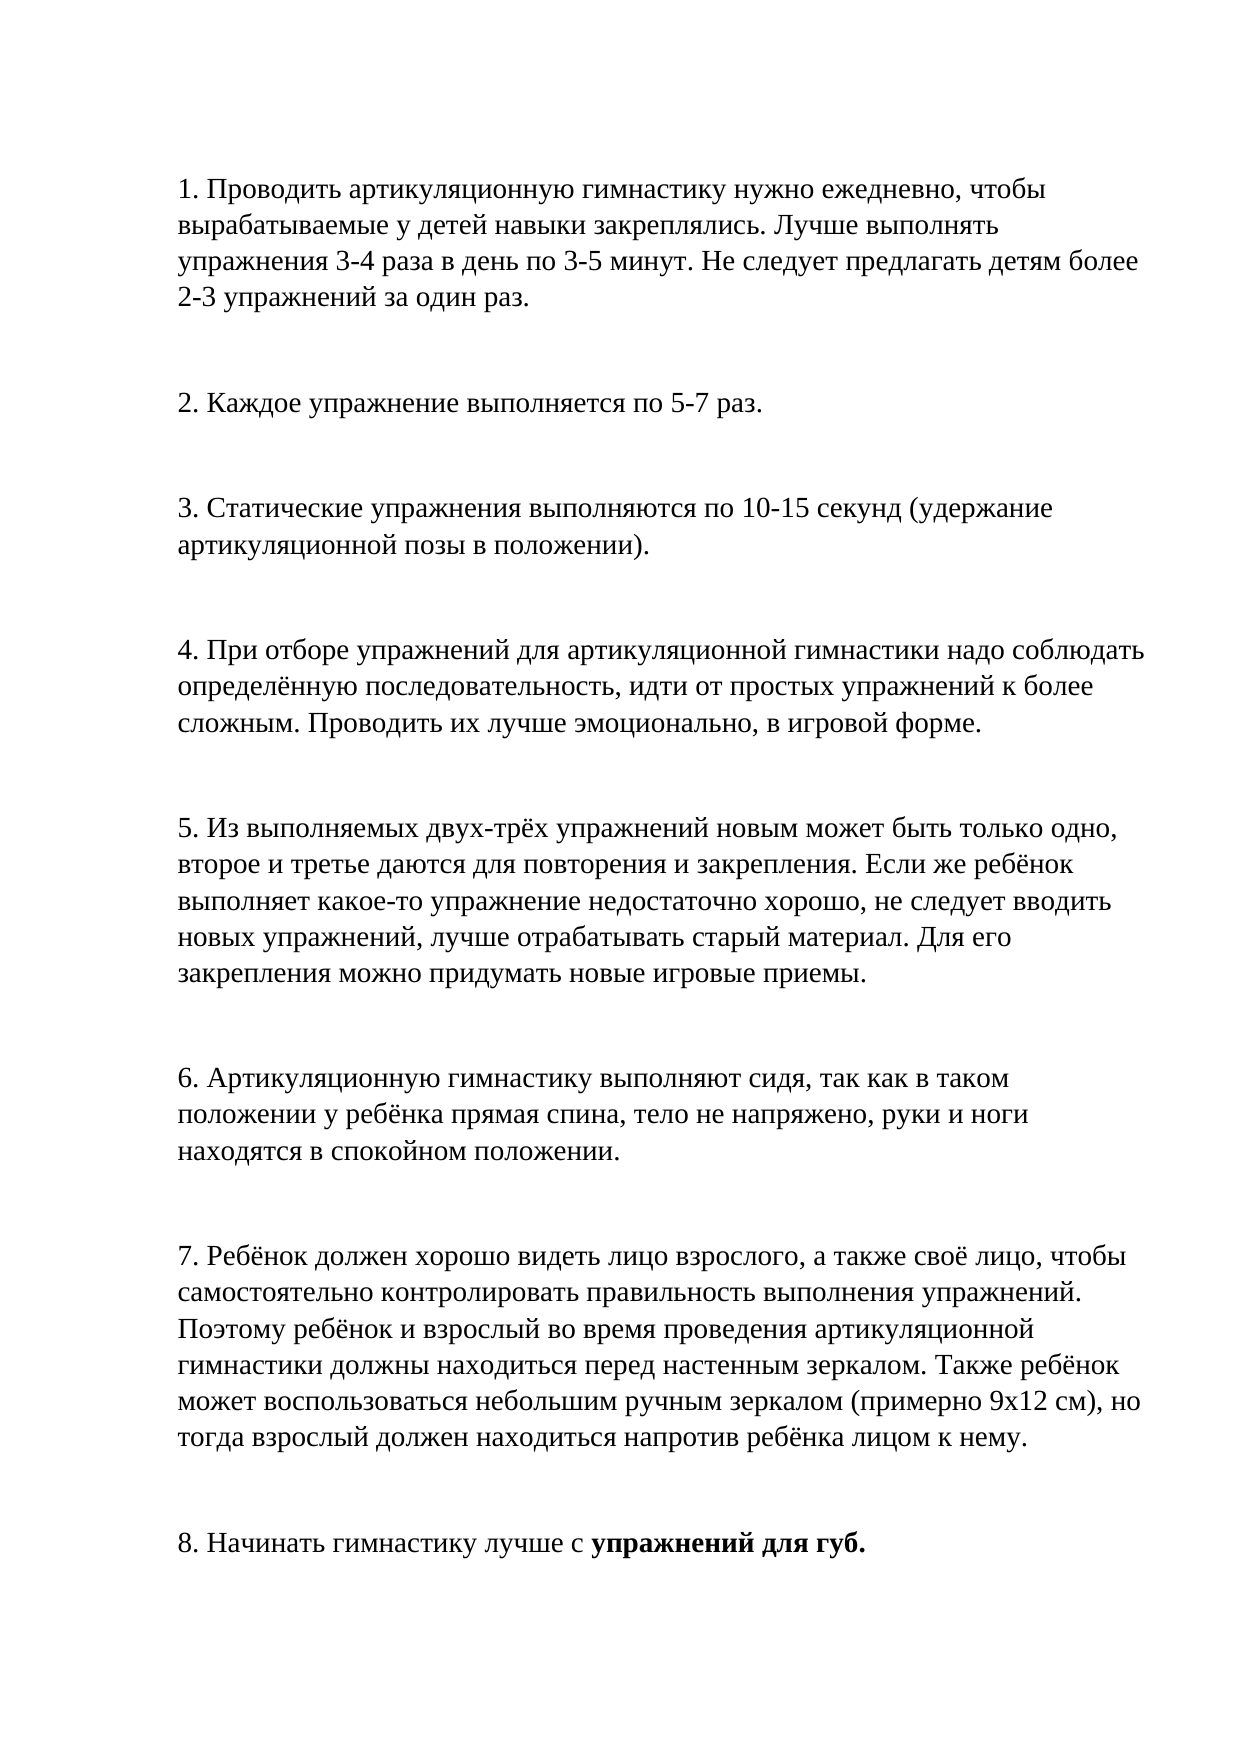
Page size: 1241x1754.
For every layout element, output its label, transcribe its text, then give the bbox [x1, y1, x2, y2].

text 1. Проводить артикуляционную гимнастику нужно ежедневно, чтобы вырабатываемые у детей навыки закреплялись. Лучше выполнять упражнения 3-4 раза в день по 3-5 минут. Не следует предлагать детям более 2-3 упражнений за один раз. [177, 171, 1152, 313]
text 2. Каждое упражнение выполняется по 5-7 раз. [177, 385, 1152, 418]
text 5. Из выполняемых двух-трёх упражнений новым может быть только одно, второе и третье даются для повторения и закрепления. Если же ребёнок выполняет какое-то упражнение недостаточно хорошо, не следует вводить новых упражнений, лучше отрабатывать старый материал. Для его закрепления можно придумать новые игровые приемы. [177, 810, 1152, 988]
text 4. При отборе упражнений для артикуляционной гимнастики надо соблюдать определённую последовательность, идти от простых упражнений к более сложным. Проводить их лучше эмоционально, в игровой форме. [177, 632, 1152, 738]
text 8. Начинать гимнастику лучше с упражнений для губ. [177, 1525, 1152, 1558]
text 3. Статические упражнения выполняются по 10-15 секунд (удержание артикуляционной позы в положении). [177, 491, 1152, 560]
text 7. Ребёнок должен хорошо видеть лицо взрослого, а также своё лицо, чтобы самостоятельно контролировать правильность выполнения упражнений. Поэтому ребёнок и взрослый во время проведения артикуляционной гимнастики должны находиться перед настенным зеркалом. Также ребёнок может воспользоваться небольшим ручным зеркалом (примерно 9х12 см), но тогда взрослый должен находиться напротив ребёнка лицом к нему. [177, 1238, 1152, 1453]
text 6. Артикуляционную гимнастику выполняют сидя, так как в таком положении у ребёнка прямая спина, тело не напряжено, руки и ноги находятся в спокойном положении. [177, 1061, 1152, 1166]
